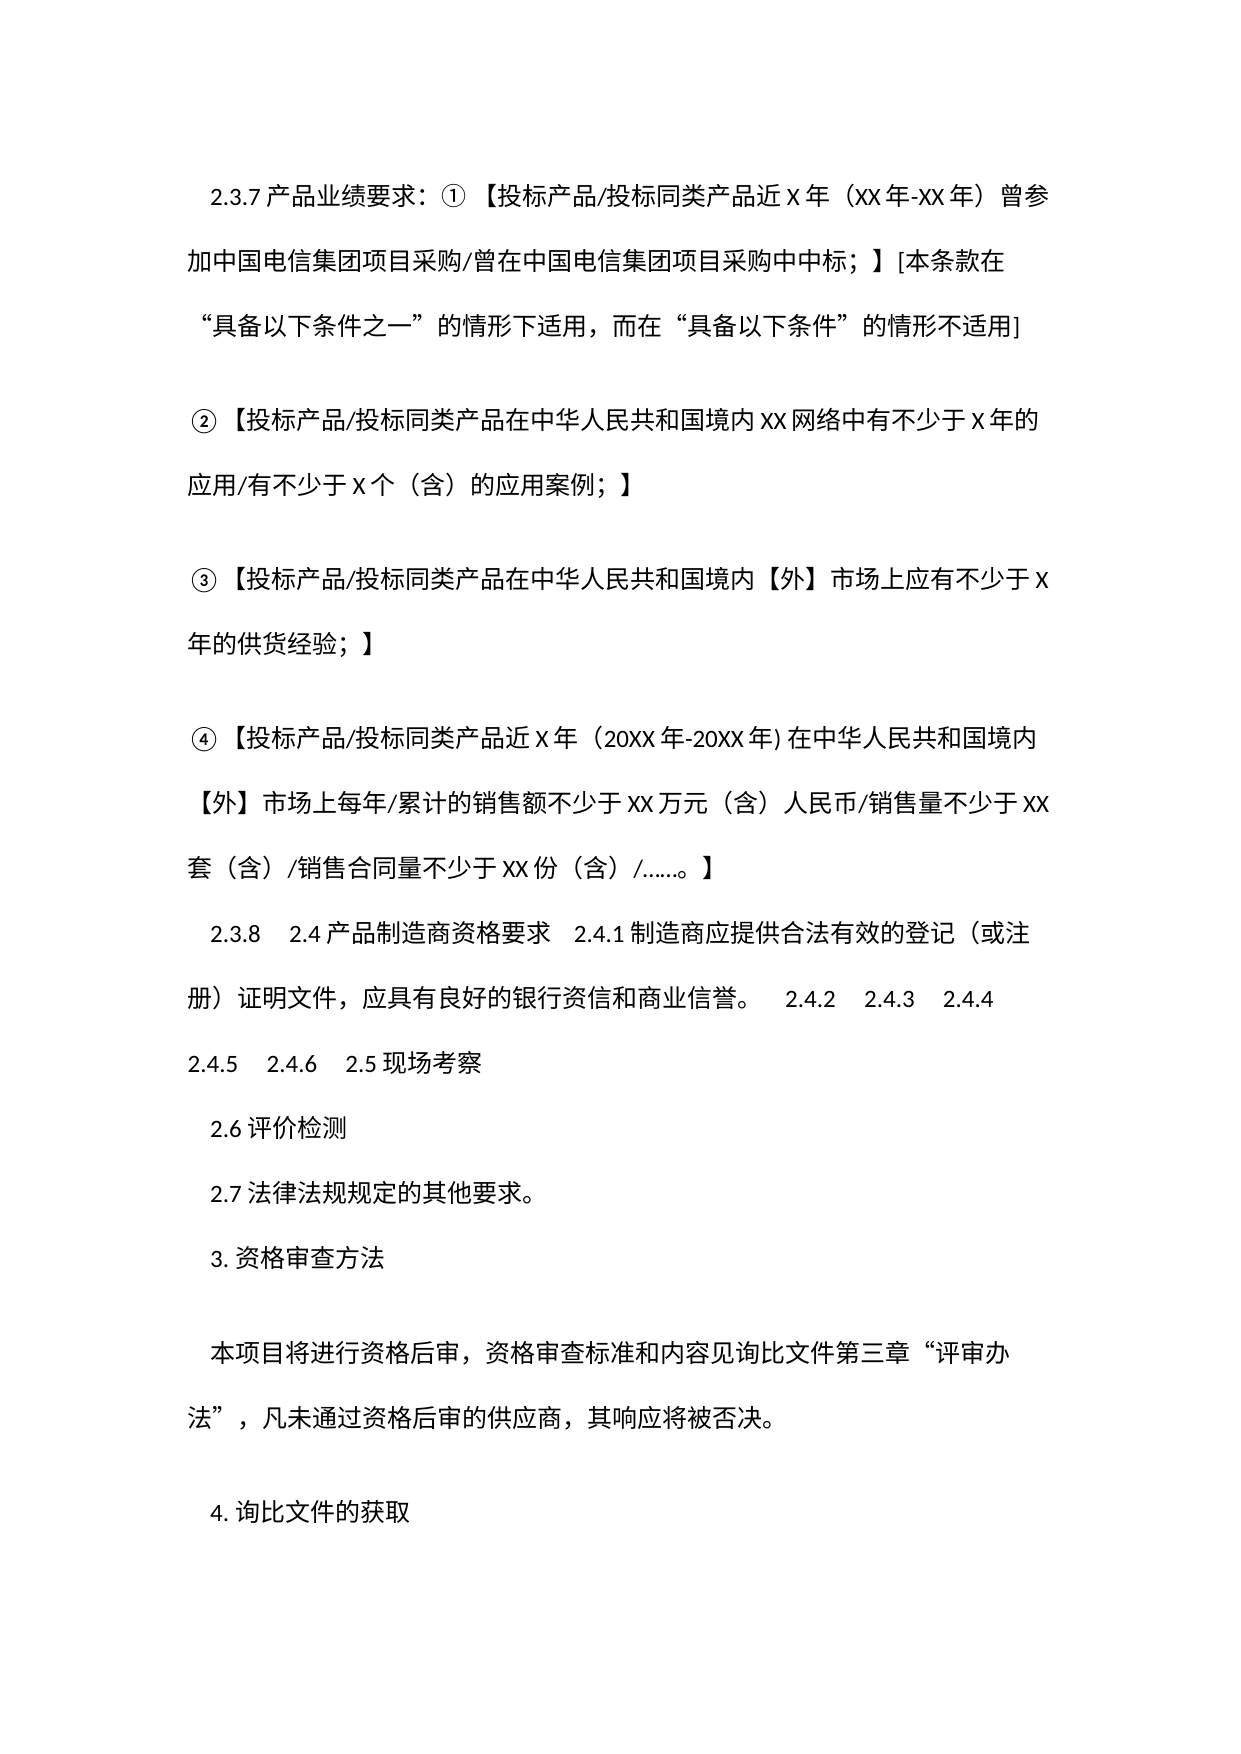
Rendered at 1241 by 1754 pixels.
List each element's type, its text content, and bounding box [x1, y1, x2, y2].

text ④【投标产品/投标同类产品近X年（20XX年-20XX年) 在中华人民共和国境内【外】市场上每年/累计的销售额不少于XX万元（含）人民币/销售量不少于XX套（含）/销售合同量不少于XX份（含）/……。】 2.3.8 2.4 产品制造商资格要求 2.4.1 制造商应提供合法有效的登记（或注册）证明文件，应具有良好的银行资信和商业信誉。 2.4.2 2.4.3 2.4.4 2.4.5 2.4.6 2.5 现场考察 2.6 评价检测 2.7 法律法规规定的其他要求。 3. 资格审查方法 [187, 704, 1053, 1289]
text ③【投标产品/投标同类产品在中华人民共和国境内【外】市场上应有不少于X年的供货经验；】 [187, 545, 1053, 675]
text 本项目将进行资格后审，资格审查标准和内容见询比文件第三章“评审办法”，凡未通过资格后审的供应商，其响应将被否决。 [187, 1319, 1053, 1449]
text 4. 询比文件的获取 [187, 1478, 1053, 1543]
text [187, 162, 1053, 357]
text ②【投标产品/投标同类产品在中华人民共和国境内XX网络中有不少于X年的应用/有不少于X个（含）的应用案例；】 [187, 386, 1053, 516]
